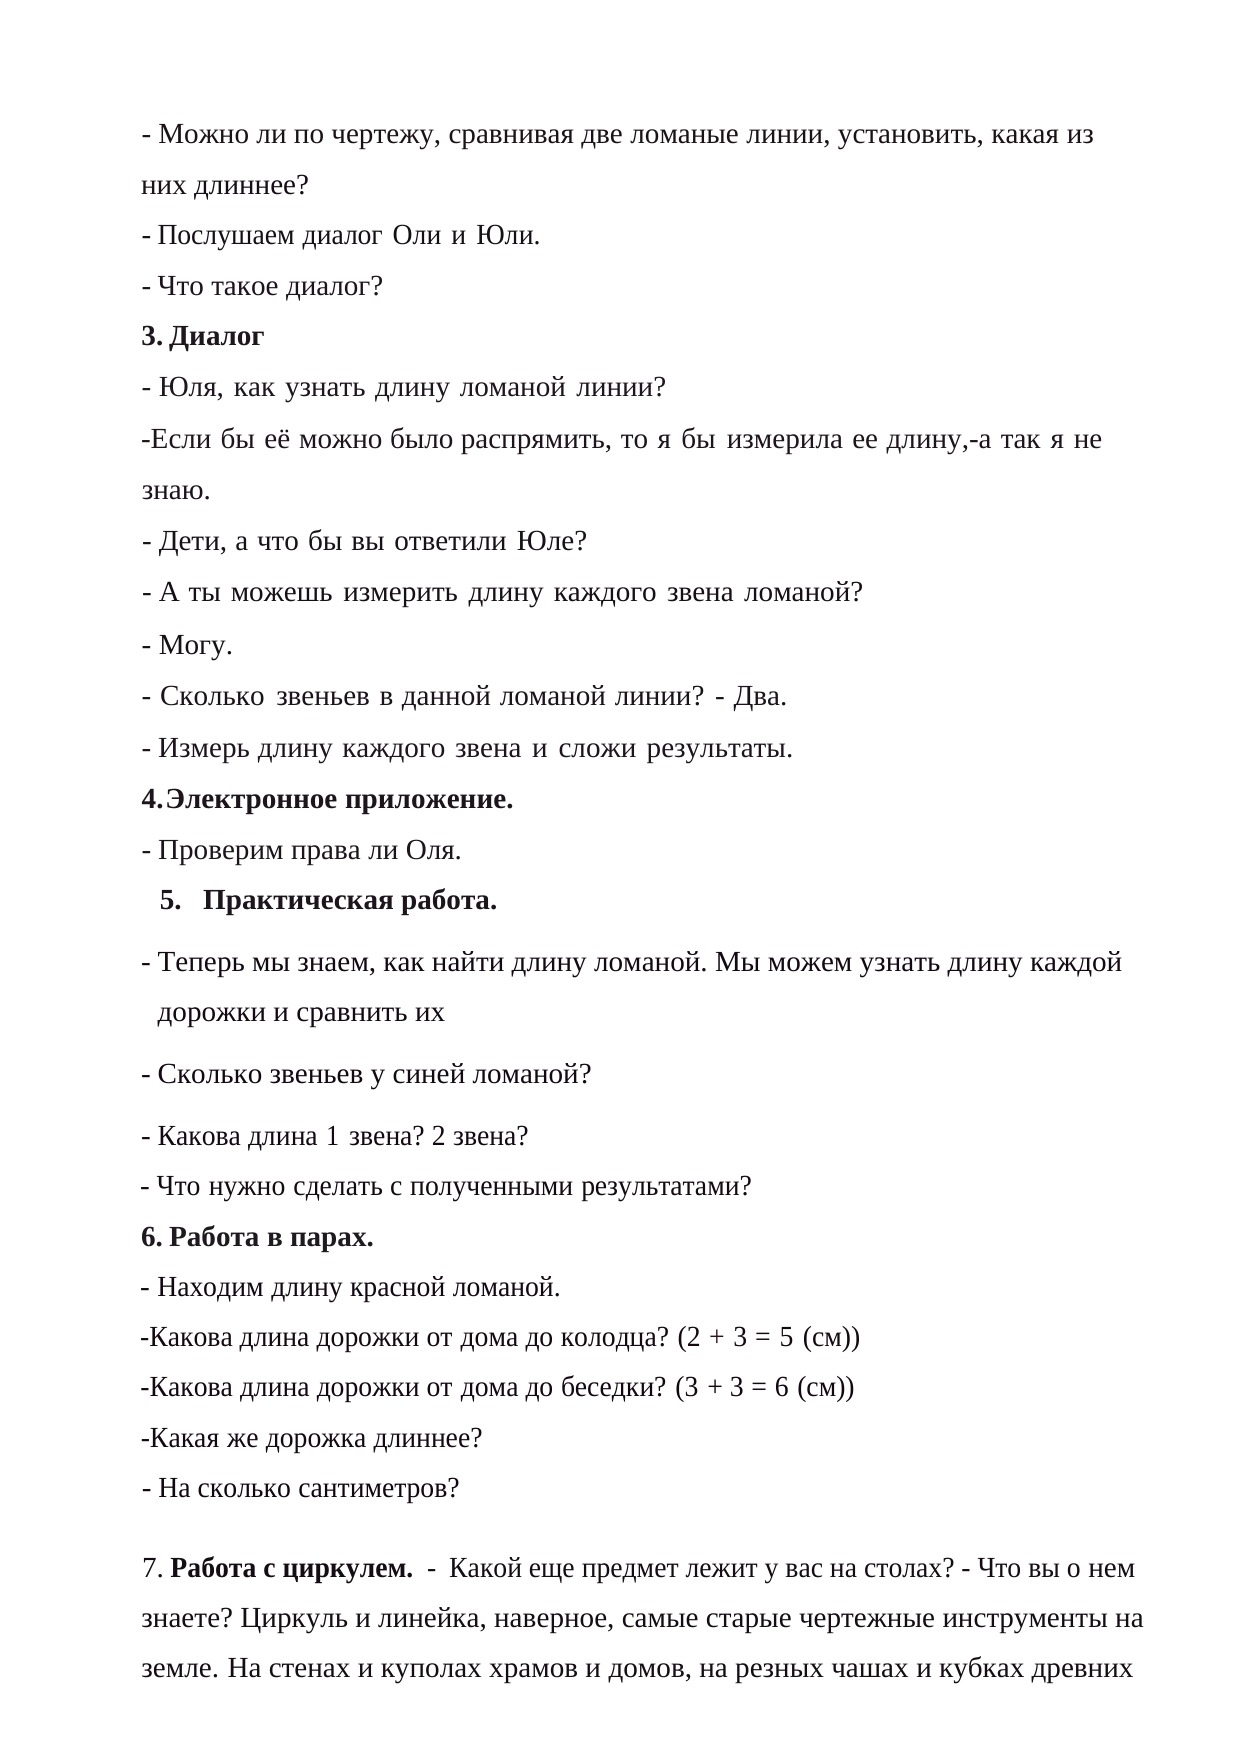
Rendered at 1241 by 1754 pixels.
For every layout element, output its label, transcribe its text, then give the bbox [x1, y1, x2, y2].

list Юля, как узнать длину ломаной линии? [141, 369, 1157, 402]
list Что нужно сделать с полученными результатами? [140, 1168, 1157, 1201]
list Практическая работа. [156, 882, 1157, 916]
list Находим длину красной ломаной. [140, 1269, 1157, 1302]
list Какова длина 1 звена? 2 звена? [141, 1118, 1157, 1151]
text -Какая же дорожка длиннее? [141, 1420, 1157, 1453]
list Можно ли по чертежу, сравнивая две ломаные линии, установить, какая из них длиннее? [141, 117, 1147, 201]
list Сколько звеньев у синей ломаной? [141, 1056, 1157, 1089]
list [141, 1550, 1145, 1684]
text -Какова длина дорожки от дома до беседки? (3 + 3 = 6 (см)) [140, 1369, 1157, 1403]
list Дети, а что бы вы ответили Юле? [142, 523, 1157, 556]
list Что такое диалог? [141, 268, 1157, 301]
list Теперь мы знаем, как найти длину ломаной. Мы можем узнать длину каждой дорожки и сравнить их [141, 944, 1157, 1028]
list Диалог [141, 318, 1157, 352]
list Электронное приложение. [141, 782, 1157, 815]
list Послушаем диалог Оли и Юли. [141, 217, 1157, 251]
list Работа в парах. [141, 1219, 1157, 1252]
list Проверим права ли Оля. [141, 832, 1157, 866]
list Измерь длину каждого звена и сложи результаты. [141, 730, 1157, 764]
list А ты можешь измерить длину каждого звена ломаной? [142, 574, 1157, 608]
list На сколько сантиметров? [142, 1470, 1157, 1504]
text -Если бы её можно было распрямить, то я бы измерила ее длину,-а так я не знаю. [141, 421, 1157, 505]
list Могу. [141, 627, 1157, 661]
text -Какова длина дорожки от дома до колодца? (2 + 3 = 5 (см)) [140, 1319, 1157, 1353]
list Сколько звеньев в данной ломаной линии? - Два. [141, 678, 1157, 712]
